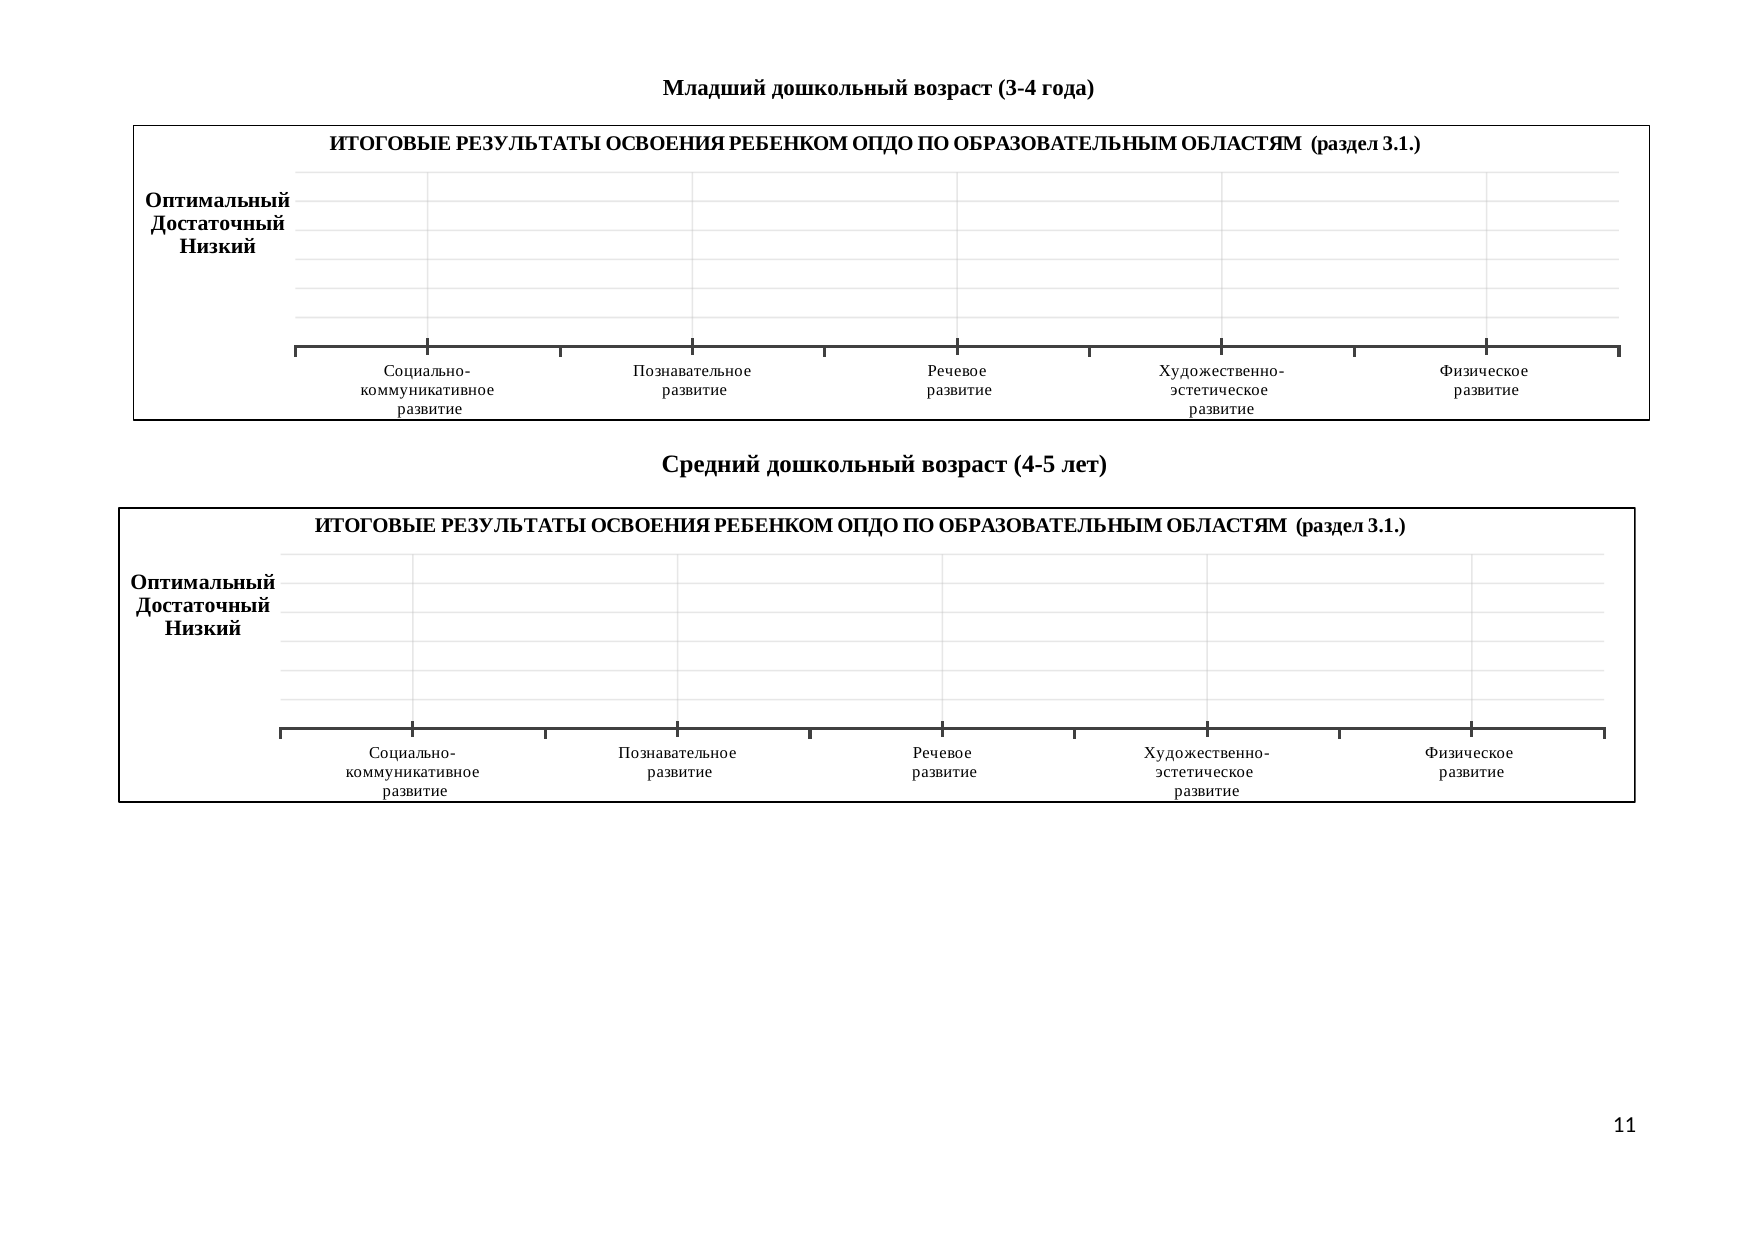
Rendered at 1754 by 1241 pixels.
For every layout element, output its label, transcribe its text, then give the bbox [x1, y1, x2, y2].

text Средний дошкольный возраст (4-5 лет) [133, 449, 1636, 478]
text Младший дошкольный возраст (3-4 года) [133, 74, 1624, 100]
